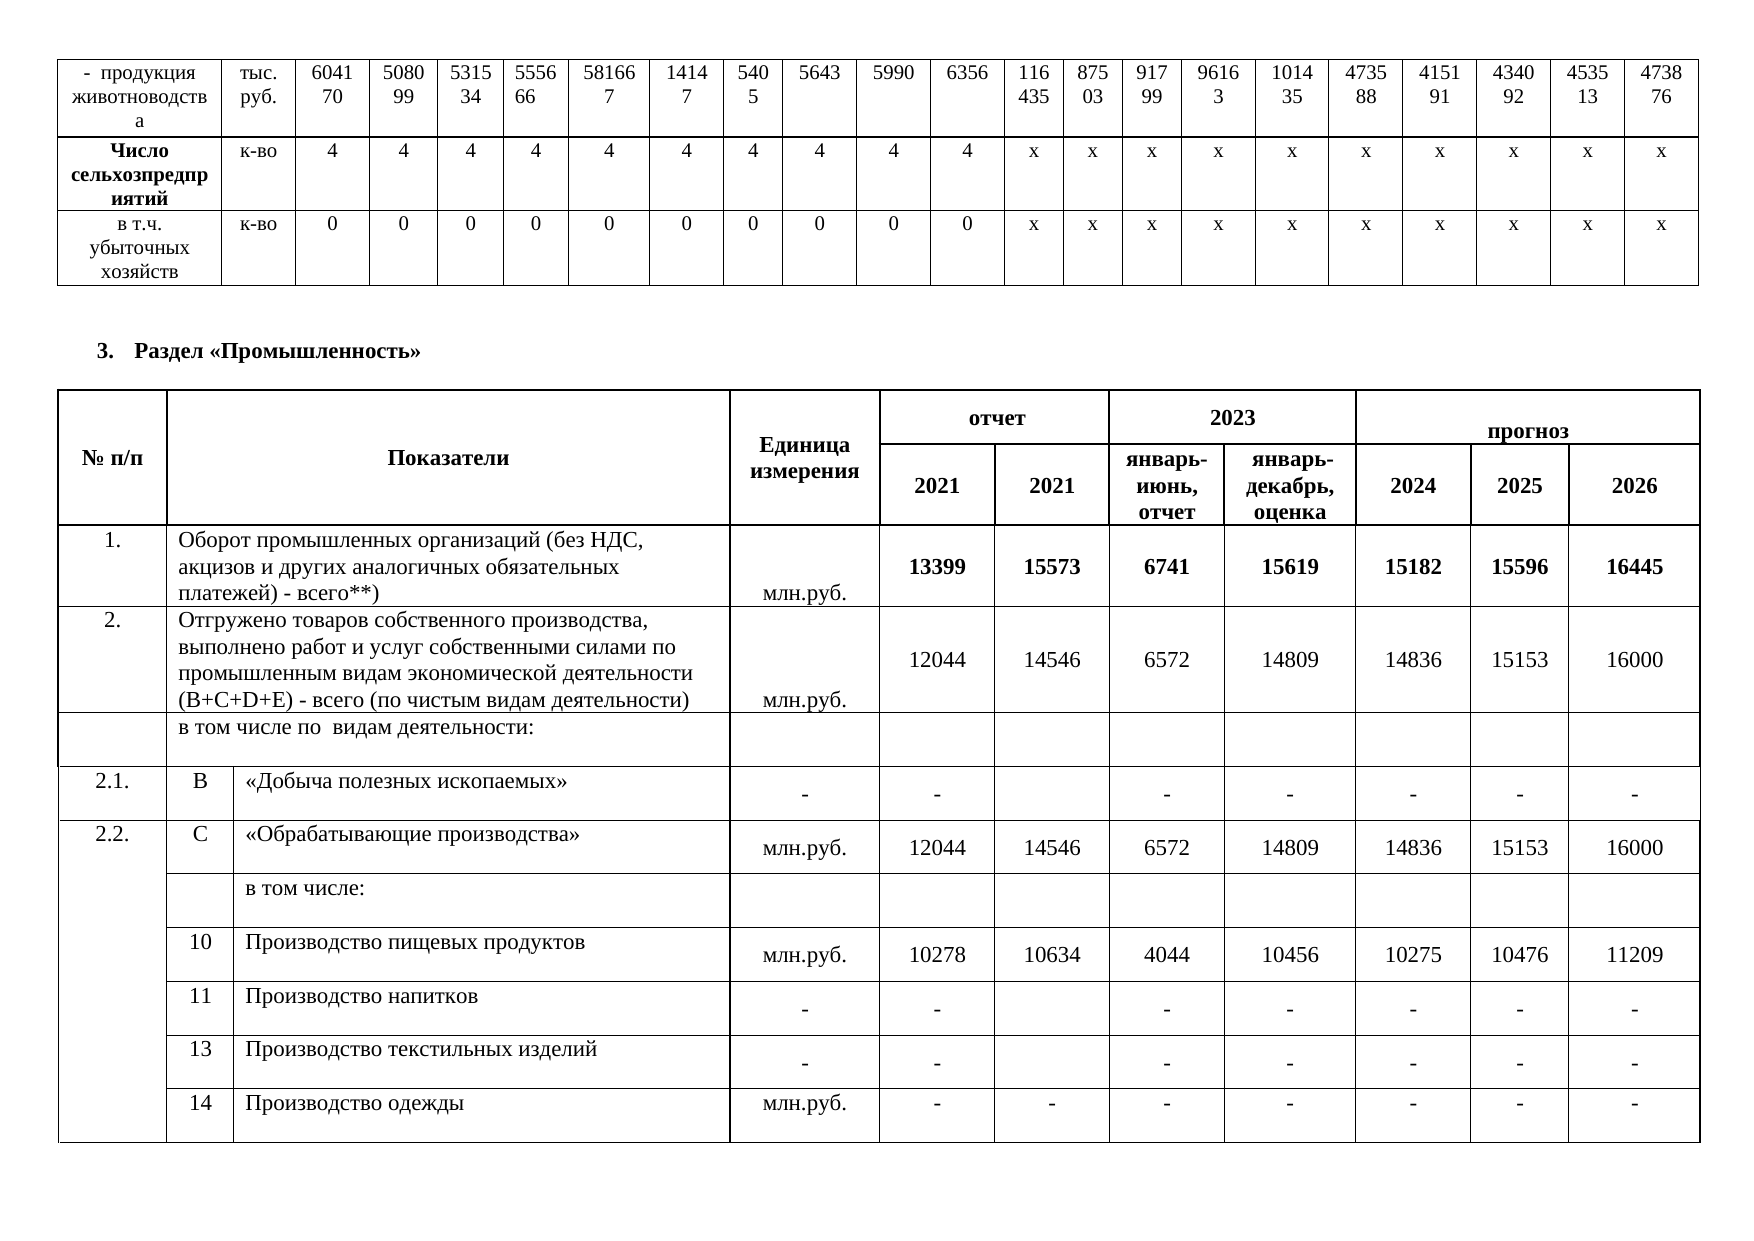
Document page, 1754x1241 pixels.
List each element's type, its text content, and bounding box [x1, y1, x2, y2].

table_cell х [1123, 138, 1181, 210]
table_cell в т.ч. убыточных хозяйств [58, 211, 221, 285]
table_cell - [1225, 767, 1355, 819]
table_cell [167, 874, 233, 927]
table_cell [880, 713, 994, 766]
table_cell 2021 [881, 445, 994, 524]
table_cell - [1225, 1036, 1355, 1088]
table_cell 14 [167, 1089, 233, 1142]
table_cell 87503 [1064, 60, 1122, 136]
table_cell - [1110, 767, 1224, 819]
table_cell 508099 [370, 60, 437, 136]
table_cell 11 [167, 982, 233, 1034]
table_cell 15153 [1471, 821, 1568, 873]
table_cell млн.руб. [731, 607, 879, 712]
table_cell 14546 [995, 821, 1109, 873]
table_cell 11209 [1569, 928, 1699, 981]
table_cell х [1403, 138, 1476, 210]
table_cell [1110, 874, 1224, 927]
table_cell 604170 [296, 60, 369, 136]
table_cell январь-июнь, отчет [1110, 445, 1223, 524]
table_cell 14546 [995, 607, 1109, 712]
table_cell 14809 [1225, 607, 1355, 712]
table_cell 2.1. [59, 767, 166, 819]
table_cell [731, 874, 879, 927]
table_cell 2026 [1570, 445, 1699, 524]
table_cell 0 [569, 211, 649, 285]
table_cell 4 [931, 138, 1004, 210]
table_cell [995, 1036, 1109, 1088]
table_cell 13399 [880, 526, 994, 606]
table_cell 4 [569, 138, 649, 210]
table_cell Отгружено товаров собственного производства, выполнено работ и услуг собственными силами по промышленным видам экономической деятельности (В+С+D+Е) - всего (по чистым видам деятельности) [167, 607, 729, 712]
table_cell - [1356, 1089, 1470, 1142]
table_cell 434092 [1477, 60, 1550, 136]
table_cell 4044 [1110, 928, 1224, 981]
table_cell 15182 [1356, 526, 1470, 606]
table_cell х [1256, 211, 1328, 285]
table_cell - [880, 1089, 994, 1142]
table_cell - [1225, 982, 1355, 1034]
table_cell 13 [167, 1036, 233, 1088]
table_cell С [167, 821, 233, 873]
table_cell Производство напитков [234, 982, 729, 1034]
table_cell х [1064, 211, 1122, 285]
table_cell - [1225, 1089, 1355, 1142]
table_cell 555666 [504, 60, 568, 136]
table_cell 10634 [995, 928, 1109, 981]
table_cell 10 [167, 928, 233, 981]
table_header отчет [881, 391, 1108, 443]
table_cell - [731, 982, 879, 1034]
table_cell - [1569, 767, 1700, 819]
table_cell 0 [650, 211, 723, 285]
table_cell х [1329, 138, 1402, 210]
table_cell 15153 [1471, 607, 1568, 712]
table_cell 91799 [1123, 60, 1181, 136]
table_cell - [1356, 1036, 1470, 1088]
table_header № п/п [59, 391, 166, 524]
table_cell [1471, 713, 1568, 766]
table_cell 0 [783, 211, 856, 285]
table_cell - [1471, 1089, 1568, 1142]
table_cell [1471, 874, 1568, 927]
table_cell январь-декабрь, оценка [1225, 445, 1355, 524]
table_cell 2024 [1357, 445, 1470, 524]
table_cell х [1329, 211, 1402, 285]
table_cell к-во [222, 211, 295, 285]
table_cell х [1182, 211, 1255, 285]
table_cell - [880, 1036, 994, 1088]
table_cell 10476 [1471, 928, 1568, 981]
table_cell х [1005, 138, 1063, 210]
table_cell - [880, 767, 994, 819]
table_cell 581667 [569, 60, 649, 136]
table_cell [880, 874, 994, 927]
table_cell - [1569, 1089, 1699, 1142]
table_cell - [1110, 1089, 1224, 1142]
table_cell 15573 [995, 526, 1109, 606]
table_cell 473876 [1625, 60, 1698, 136]
table_cell х [1625, 211, 1698, 285]
table_cell 14809 [1225, 821, 1355, 873]
table_cell в том числе по видам деятельности: [167, 713, 729, 766]
table_cell [1356, 874, 1470, 927]
table_cell - [1471, 1036, 1568, 1088]
table_cell [1225, 713, 1355, 766]
table_cell 0 [724, 211, 782, 285]
table_cell млн.руб. [731, 1089, 879, 1142]
table_cell [1110, 713, 1224, 766]
table_cell к-во [222, 138, 295, 210]
table_cell 4 [724, 138, 782, 210]
table_cell 15619 [1225, 526, 1355, 606]
table_cell 16445 [1569, 526, 1699, 606]
table_cell 14836 [1356, 607, 1470, 712]
table_cell 5990 [857, 60, 930, 136]
table_cell 4 [296, 138, 369, 210]
table_cell 2.2. [59, 821, 166, 1142]
table_cell 453513 [1551, 60, 1624, 136]
table_cell тыс. руб. [222, 60, 295, 136]
table_cell [731, 713, 879, 766]
table_cell - [1356, 982, 1470, 1034]
table_cell 6356 [931, 60, 1004, 136]
table_cell - [1110, 1036, 1224, 1088]
table_cell 6572 [1110, 607, 1224, 712]
table_cell 0 [504, 211, 568, 285]
table_cell 16000 [1569, 821, 1699, 873]
table_cell х [1182, 138, 1255, 210]
table_cell Производство одежды [234, 1089, 729, 1142]
table_cell - [1110, 982, 1224, 1034]
table_cell х [1123, 211, 1181, 285]
table_cell - [1569, 1036, 1699, 1088]
table_cell 12044 [880, 821, 994, 873]
list Раздел «Промышленность» [97, 337, 1695, 364]
table_cell В [167, 767, 233, 819]
table_cell 116435 [1005, 60, 1063, 136]
table_cell [995, 982, 1109, 1034]
table_cell - [1356, 767, 1470, 819]
table_cell Производство текстильных изделий [234, 1036, 729, 1088]
table_cell х [1551, 211, 1624, 285]
table_cell х [1403, 211, 1476, 285]
table_cell [1569, 874, 1699, 927]
table_cell - [995, 1089, 1109, 1142]
table_cell - [880, 982, 994, 1034]
table_cell х [1625, 138, 1698, 210]
table_header 2023 [1110, 391, 1355, 443]
table_cell млн.руб. [731, 526, 879, 606]
table_cell в том числе: [234, 874, 729, 927]
table_cell 0 [857, 211, 930, 285]
table_cell «Обрабатывающие производства» [234, 821, 729, 873]
table_cell Производство пищевых продуктов [234, 928, 729, 981]
table_cell 5405 [724, 60, 782, 136]
table_cell 4 [504, 138, 568, 210]
table_cell 0 [296, 211, 369, 285]
table_cell - [731, 1036, 879, 1088]
table_cell 2025 [1472, 445, 1568, 524]
table_cell млн.руб. [731, 928, 879, 981]
table_cell 10278 [880, 928, 994, 981]
table_cell [1356, 713, 1470, 766]
table_cell 0 [370, 211, 437, 285]
table_cell [1225, 874, 1355, 927]
table_cell - [731, 767, 879, 819]
table_cell 14836 [1356, 821, 1470, 873]
table_cell 15596 [1471, 526, 1568, 606]
table_cell - [1471, 767, 1568, 819]
table_cell 96163 [1182, 60, 1255, 136]
table_cell 0 [438, 211, 503, 285]
table_cell [995, 767, 1109, 819]
table_cell 12044 [880, 607, 994, 712]
table_cell х [1477, 211, 1550, 285]
table_cell 473588 [1329, 60, 1402, 136]
table_cell млн.руб. [731, 821, 879, 873]
table_header Единица измерения [731, 391, 879, 524]
table_cell 2021 [996, 445, 1108, 524]
table_cell - продукция животноводства [58, 60, 221, 136]
table_cell х [1551, 138, 1624, 210]
table_header Показатели [168, 391, 729, 524]
table_cell 4 [783, 138, 856, 210]
table_cell 6572 [1110, 821, 1224, 873]
table_cell 14147 [650, 60, 723, 136]
table_cell - [1569, 982, 1699, 1034]
table_header прогноз [1357, 391, 1699, 443]
table_cell Оборот промышленных организаций (без НДС, акцизов и других аналогичных обязательных платежей) - всего**) [167, 526, 729, 606]
table_cell 4 [370, 138, 437, 210]
table_cell [995, 874, 1109, 927]
table_cell 2. [59, 607, 166, 712]
table_cell 16000 [1569, 607, 1699, 712]
table_cell 4 [857, 138, 930, 210]
table_cell х [1005, 211, 1063, 285]
table_cell - [1471, 982, 1568, 1034]
table_cell 4 [438, 138, 503, 210]
table_cell [995, 713, 1109, 766]
table_cell [59, 713, 166, 766]
table_cell 5643 [783, 60, 856, 136]
table_cell «Добыча полезных ископаемых» [234, 767, 729, 819]
table_cell х [1477, 138, 1550, 210]
table_cell 531534 [438, 60, 503, 136]
table_cell 101435 [1256, 60, 1328, 136]
table_cell 4 [650, 138, 723, 210]
table_cell 1. [59, 526, 166, 606]
table_cell х [1256, 138, 1328, 210]
table_cell х [1064, 138, 1122, 210]
table_cell 10275 [1356, 928, 1470, 981]
table_cell Число сельхозпредприятий [58, 138, 221, 210]
table_cell 0 [931, 211, 1004, 285]
table_cell 10456 [1225, 928, 1355, 981]
table_cell 6741 [1110, 526, 1224, 606]
table_cell [1569, 713, 1699, 766]
table_cell 415191 [1403, 60, 1476, 136]
